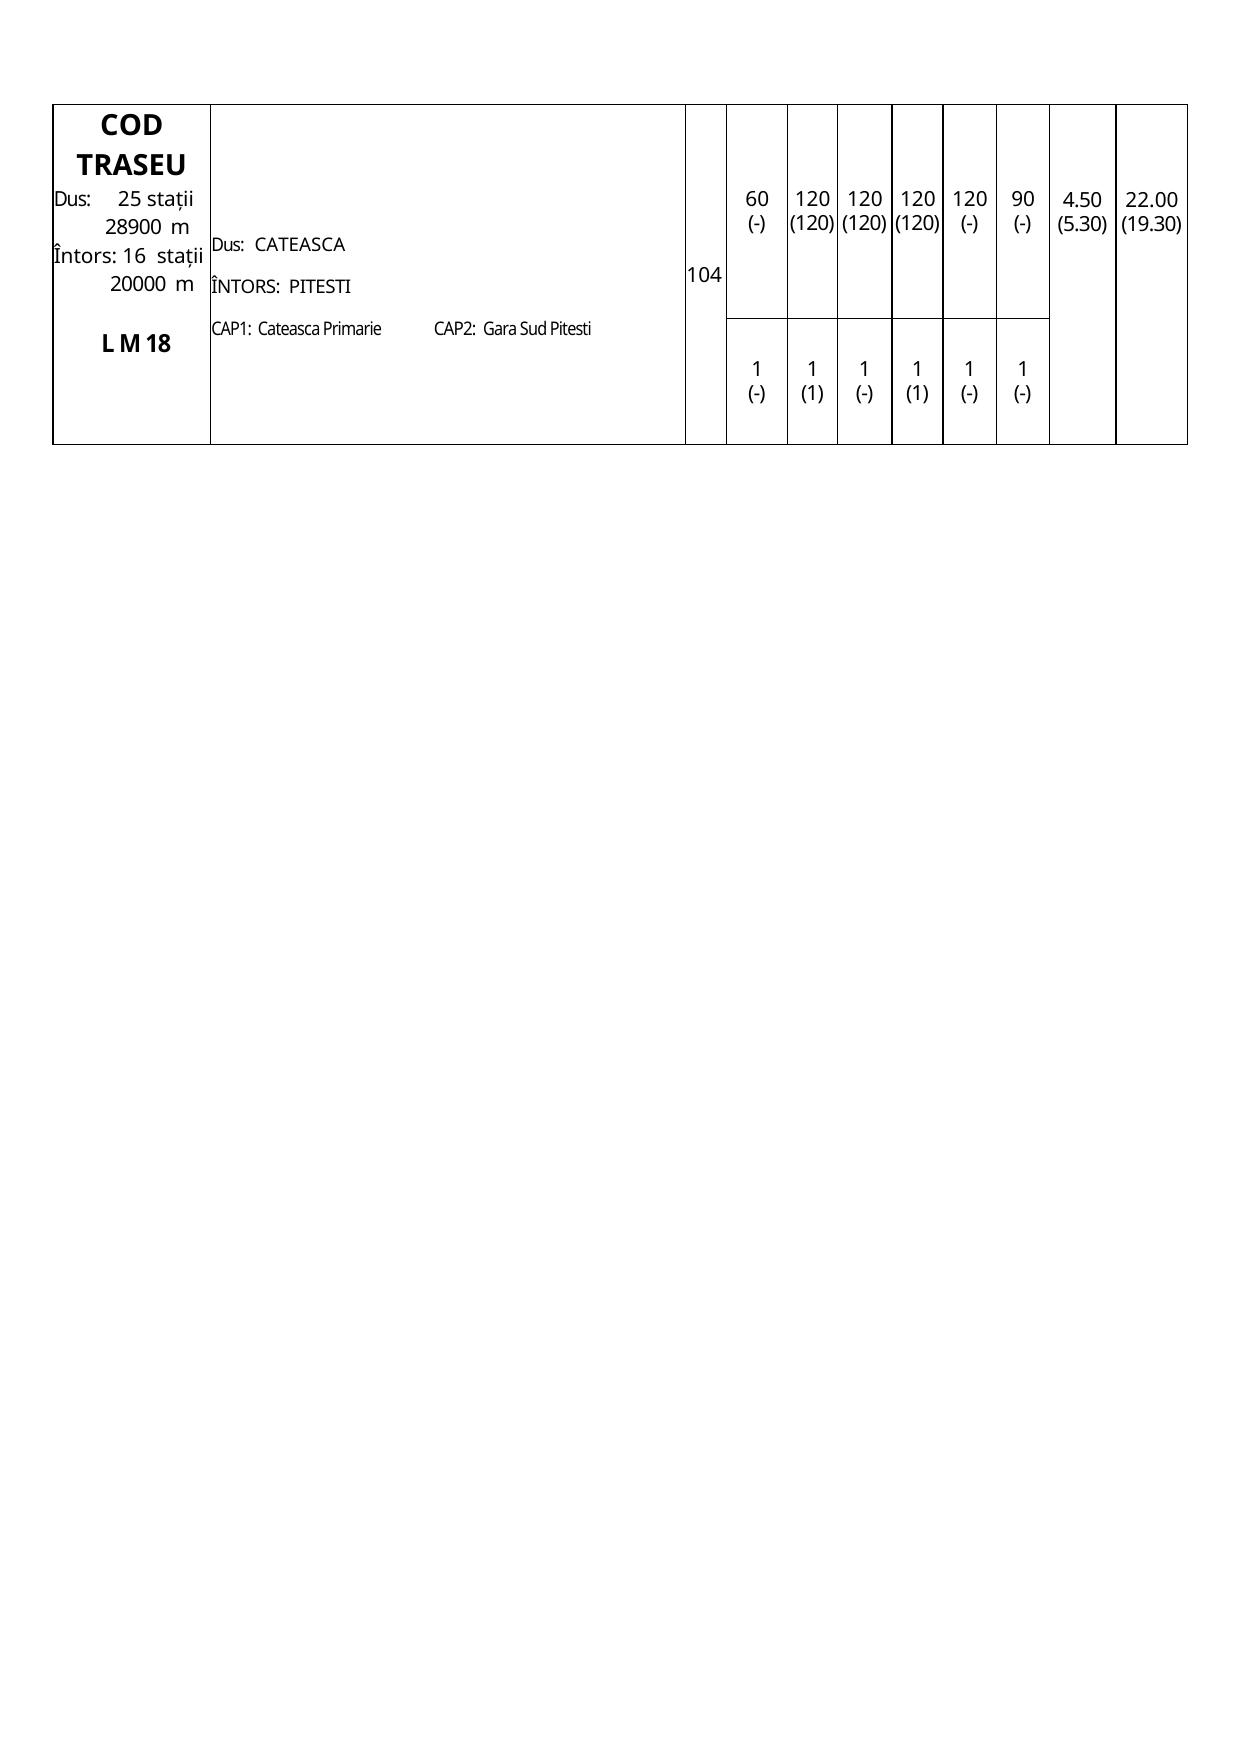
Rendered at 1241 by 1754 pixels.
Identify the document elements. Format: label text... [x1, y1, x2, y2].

table_cell 1 (-) [944, 319, 996, 444]
table_cell 120 (120) [788, 105, 837, 317]
table_cell 104 [686, 105, 726, 444]
table_cell 60 (-) [727, 105, 787, 317]
table_cell 90 (-) [997, 105, 1049, 317]
table_cell COD TRASEU Dus: 25 stații 28900 m Întors: 16 stații 20000 m L M 18 [54, 105, 210, 444]
table_cell 120 (-) [944, 105, 996, 317]
table_cell Dus: CATEASCA ÎNTORS: PITESTI CAP1: Cateasca Primarie CAP2: Gara Sud Pitesti [211, 105, 685, 444]
table_cell 120 (120) [893, 105, 942, 317]
table_cell 1 (-) [997, 319, 1049, 444]
table_cell 4.50 (5.30) [1050, 105, 1115, 444]
table_cell 1 (-) [838, 319, 891, 444]
table_cell 22.00 (19.30) [1117, 105, 1187, 444]
table_cell 1 (1) [893, 319, 942, 444]
table_cell 1 (-) [727, 319, 787, 444]
table_cell 120 (120) [838, 105, 891, 317]
table_cell 1 (1) [788, 319, 837, 444]
